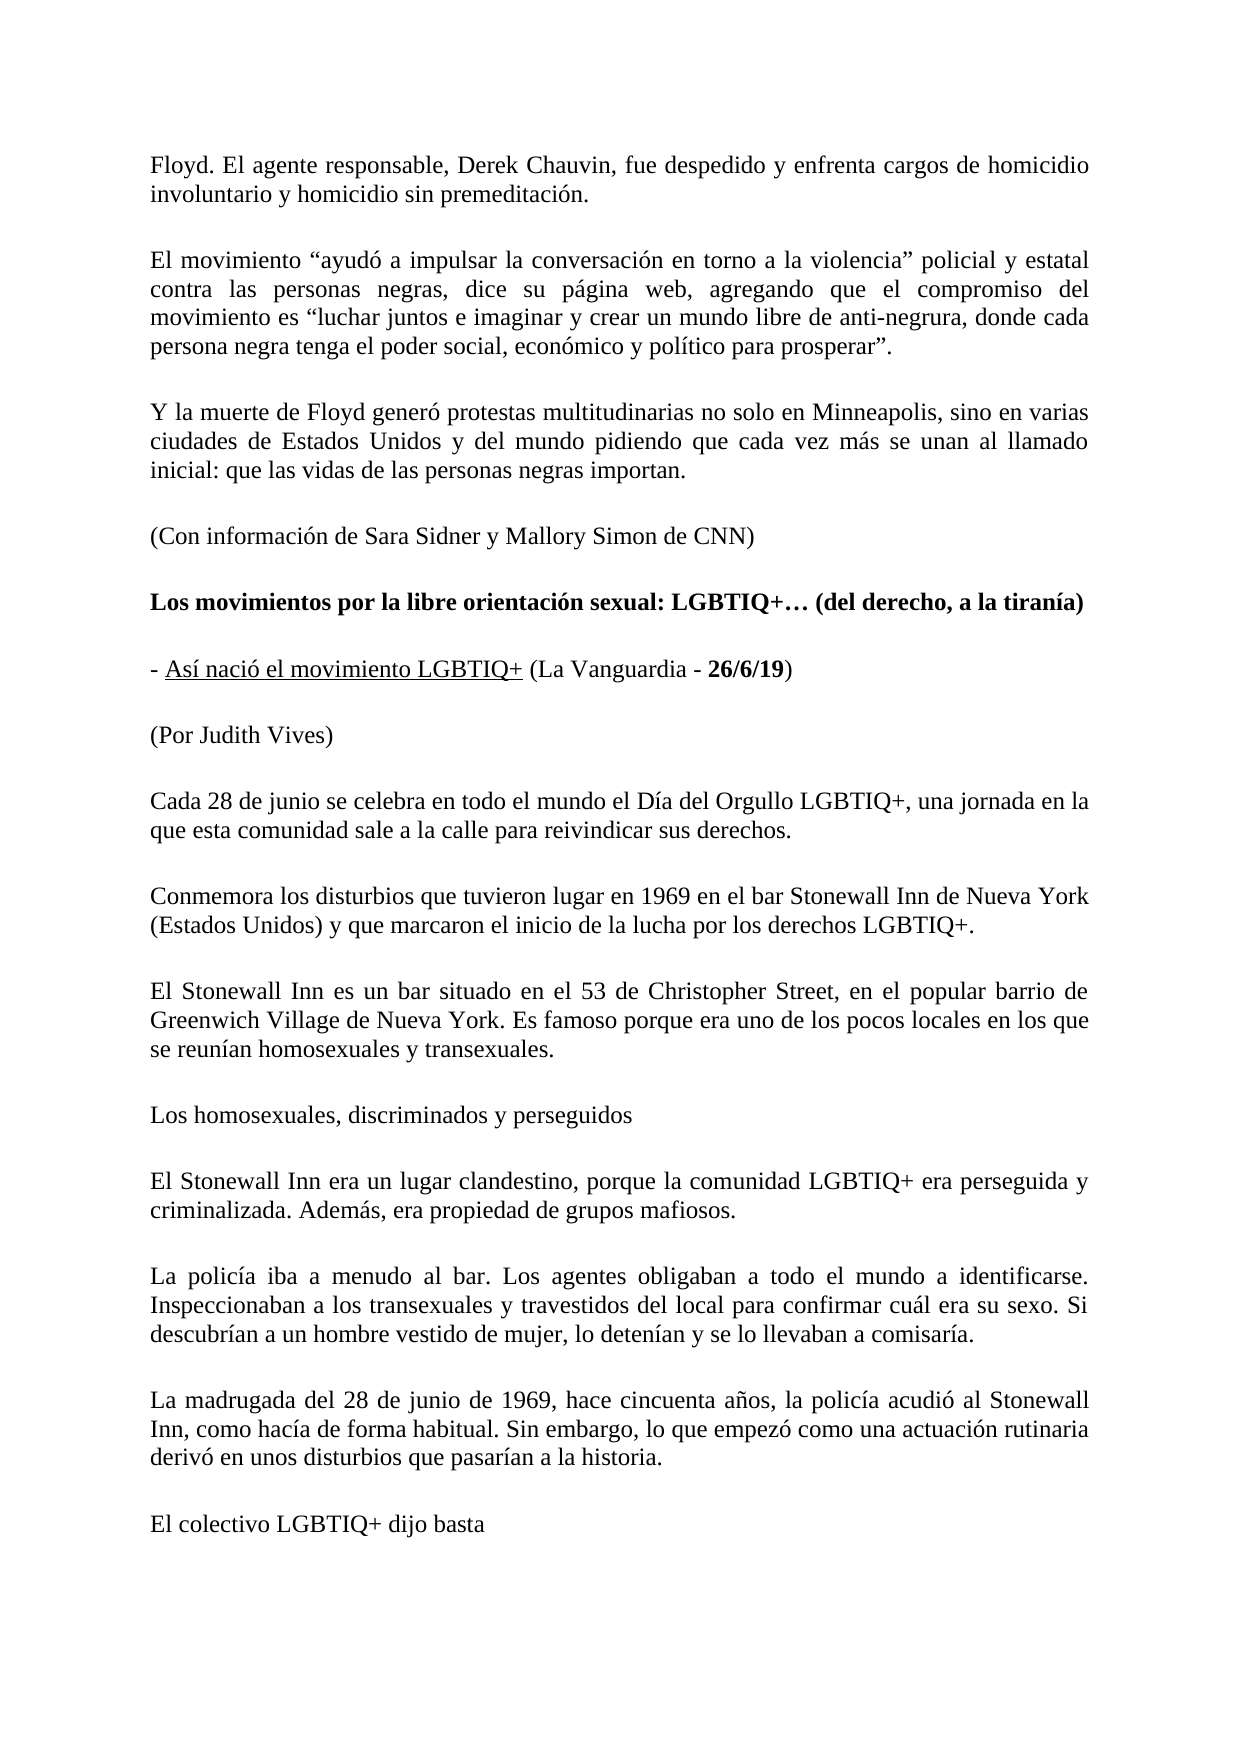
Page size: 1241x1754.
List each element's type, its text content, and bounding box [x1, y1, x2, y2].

text La policía iba a menudo al bar. Los agentes obligaban a todo el mundo a identificarse. Inspeccionaban a los transexuales y travestidos del local para confirmar cuál era su sexo. Si descubrían a un hombre vestido de mujer, lo detenían y se lo llevaban a comisaría. [150, 1261, 1090, 1347]
text - Así nació el movimiento LGBTIQ+ (La Vanguardia - 26/6/19) [150, 654, 1090, 682]
text El colectivo LGBTIQ+ dijo basta [150, 1509, 1090, 1537]
text El Stonewall Inn es un bar situado en el 53 de Christopher Street, en el popular barrio de Greenwich Village de Nueva York. Es famoso porque era uno de los pocos locales en los que se reunían homosexuales y transexuales. [150, 976, 1090, 1062]
text El Stonewall Inn era un lugar clandestino, porque la comunidad LGBTIQ+ era perseguida y criminalizada. Además, era propiedad de grupos mafiosos. [150, 1166, 1090, 1224]
text Y la muerte de Floyd generó protestas multitudinarias no solo en Minneapolis, sino en varias ciudades de Estados Unidos y del mundo pidiendo que cada vez más se unan al llamado inicial: que las vidas de las personas negras importan. [150, 397, 1090, 484]
text Cada 28 de junio se celebra en todo el mundo el Día del Orgullo LGBTIQ+, una jornada en la que esta comunidad sale a la calle para reivindicar sus derechos. [150, 786, 1090, 844]
text Los homosexuales, discriminados y perseguidos [150, 1100, 1090, 1129]
text (Con información de Sara Sidner y Mallory Simon de CNN) [150, 521, 1090, 550]
text Los movimientos por la libre orientación sexual: LGBTIQ+… (del derecho, a la tiranía) [150, 587, 1090, 616]
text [150, 150, 1090, 207]
text (Por Judith Vives) [150, 720, 1090, 749]
text La madrugada del 28 de junio de 1969, hace cincuenta años, la policía acudió al Stonewall Inn, como hacía de forma habitual. Sin embargo, lo que empezó como una actuación rutinaria derivó en unos disturbios que pasarían a la historia. [150, 1385, 1090, 1471]
text El movimiento “ayudó a impulsar la conversación en torno a la violencia” policial y estatal contra las personas negras, dice su página web, agregando que el compromiso del movimiento es “luchar juntos e imaginar y crear un mundo libre de anti-negrura, donde cada persona negra tenga el poder social, económico y político para prosperar”. [150, 245, 1090, 360]
text Conmemora los disturbios que tuvieron lugar en 1969 en el bar Stonewall Inn de Nueva York (Estados Unidos) y que marcaron el inicio de la lucha por los derechos LGBTIQ+. [150, 881, 1090, 939]
